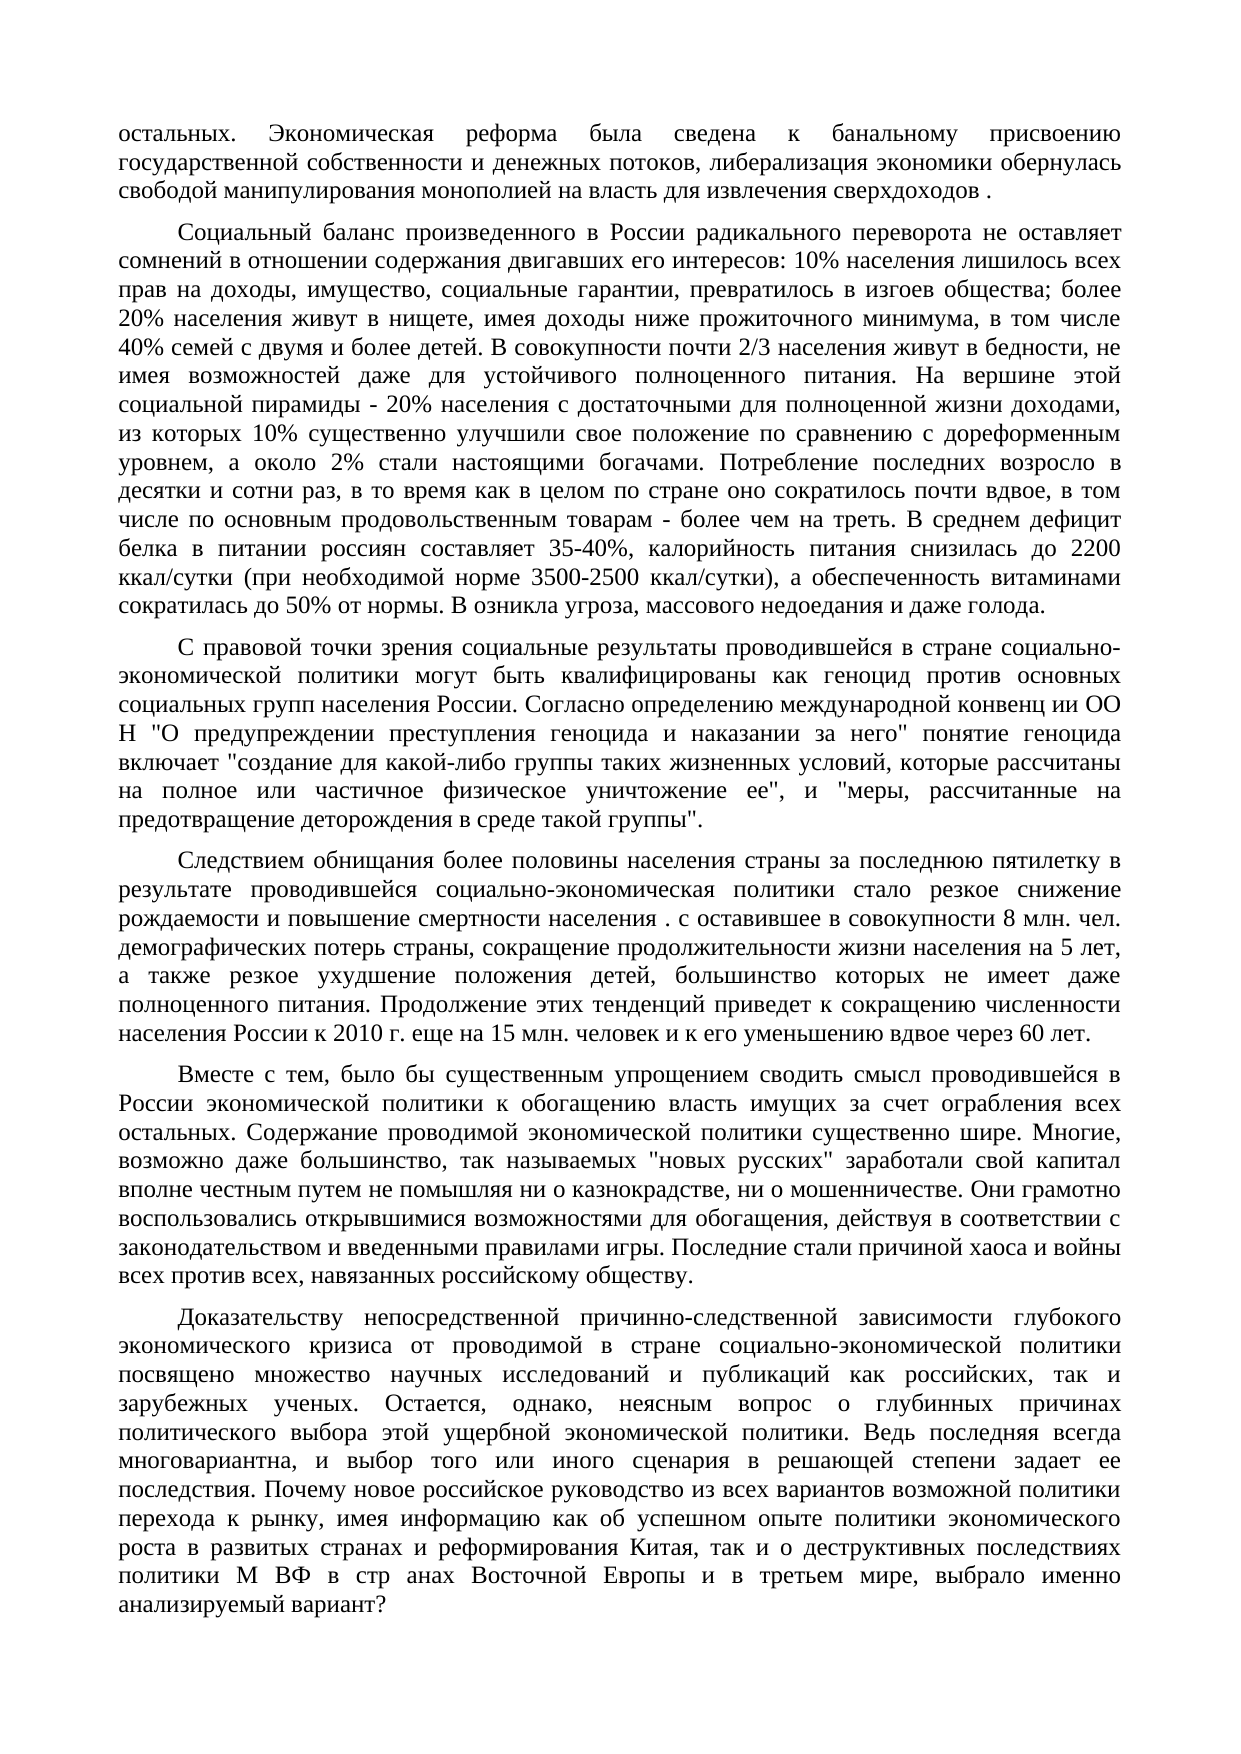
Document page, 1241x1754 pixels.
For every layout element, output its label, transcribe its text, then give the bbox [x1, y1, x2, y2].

text Следствием обнищания более половины населения страны за последнюю пятилетку в результате проводившейся социально-экономическая политики стало резкое снижение рождаемости и повышение смертности населения . с оставившее в совокупности 8 млн. чел. демографических потерь страны, сокращение продолжительности жизни населения на 5 лет, а также резкое ухудшение положения детей, большинство которых не имеет даже полноценного питания. Продолжение этих тенденций приведет к сокращению численности населения России к 2010 г. еще на 15 млн. человек и к его уменьшению вдвое через 60 лет. [118, 846, 1122, 1047]
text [118, 118, 1122, 204]
text Доказательству непосредственной причинно-следственной зависимости глубокого экономического кризиса от проводимой в стране социально-экономической политики посвящено множество научных исследований и публикаций как российских, так и зарубежных ученых. Остается, однако, неясным вопрос о глубинных причинах политического выбора этой ущербной экономической политики. Ведь последняя всегда многовариантна, и выбор того или иного сценария в решающей степени задает ее последствия. Почему новое российское руководство из всех вариантов возможной политики перехода к рынку, имея информацию как об успешном опыте политики экономического роста в развитых странах и реформирования Китая, так и о деструктивных последствиях политики М ВФ в стр анах Восточной Европы и в третьем мире, выбрало именно анализируемый вариант? [118, 1302, 1122, 1618]
text Вместе с тем, было бы существенным упрощением сводить смысл проводившейся в России экономической политики к обогащению власть имущих за счет ограбления всех остальных. Содержание проводимой экономической политики существенно шире. Многие, возможно даже большинство, так называемых "новых русских" заработали свой капитал вполне честным путем не помышляя ни о казнокрадстве, ни о мошенничестве. Они грамотно воспользовались открывшимися возможностями для обогащения, действуя в соответствии с законодательством и введенными правилами игры. Последние стали причиной хаоса и войны всех против всех, навязанных российскому обществу. [118, 1059, 1122, 1289]
text С правовой точки зрения социальные результаты проводившейся в стране социально-экономической политики могут быть квалифицированы как геноцид против основных социальных групп населения России. Согласно определению международной конвенц ии ОО Н "О предупреждении преступления геноцида и наказании за него" понятие геноцида включает "создание для какой-либо группы таких жизненных условий, которые рассчитаны на полное или частичное физическое уничтожение ее", и "меры, рассчитанные на предотвращение деторождения в среде такой группы". [118, 632, 1122, 833]
text Социальный баланс произведенного в России радикального переворота не оставляет сомнений в отношении содержания двигавших его интересов: 10% населения лишилось всех прав на доходы, имущество, социальные гарантии, превратилось в изгоев общества; более 20% населения живут в нищете, имея доходы ниже прожиточного минимума, в том числе 40% семей с двумя и более детей. В совокупности почти 2/3 населения живут в бедности, не имея возможностей даже для устойчивого полноценного питания. На вершине этой социальной пирамиды - 20% населения с достаточными для полноценной жизни доходами, из которых 10% существенно улучшили свое положение по сравнению с дореформенным уровнем, а около 2% стали настоящими богачами. Потребление последних возросло в десятки и сотни раз, в то время как в целом по стране оно сократилось почти вдвое, в том числе по основным продовольственным товарам - более чем на треть. В среднем дефицит белка в питании россиян составляет 35-40%, калорийность питания снизилась до 2200 ккал/сутки (при необходимой норме 3500-2500 ккал/сутки), а обеспеченность витаминами сократилась до 50% от нормы. В озникла угроза, массового недоедания и даже голода. [118, 217, 1122, 619]
